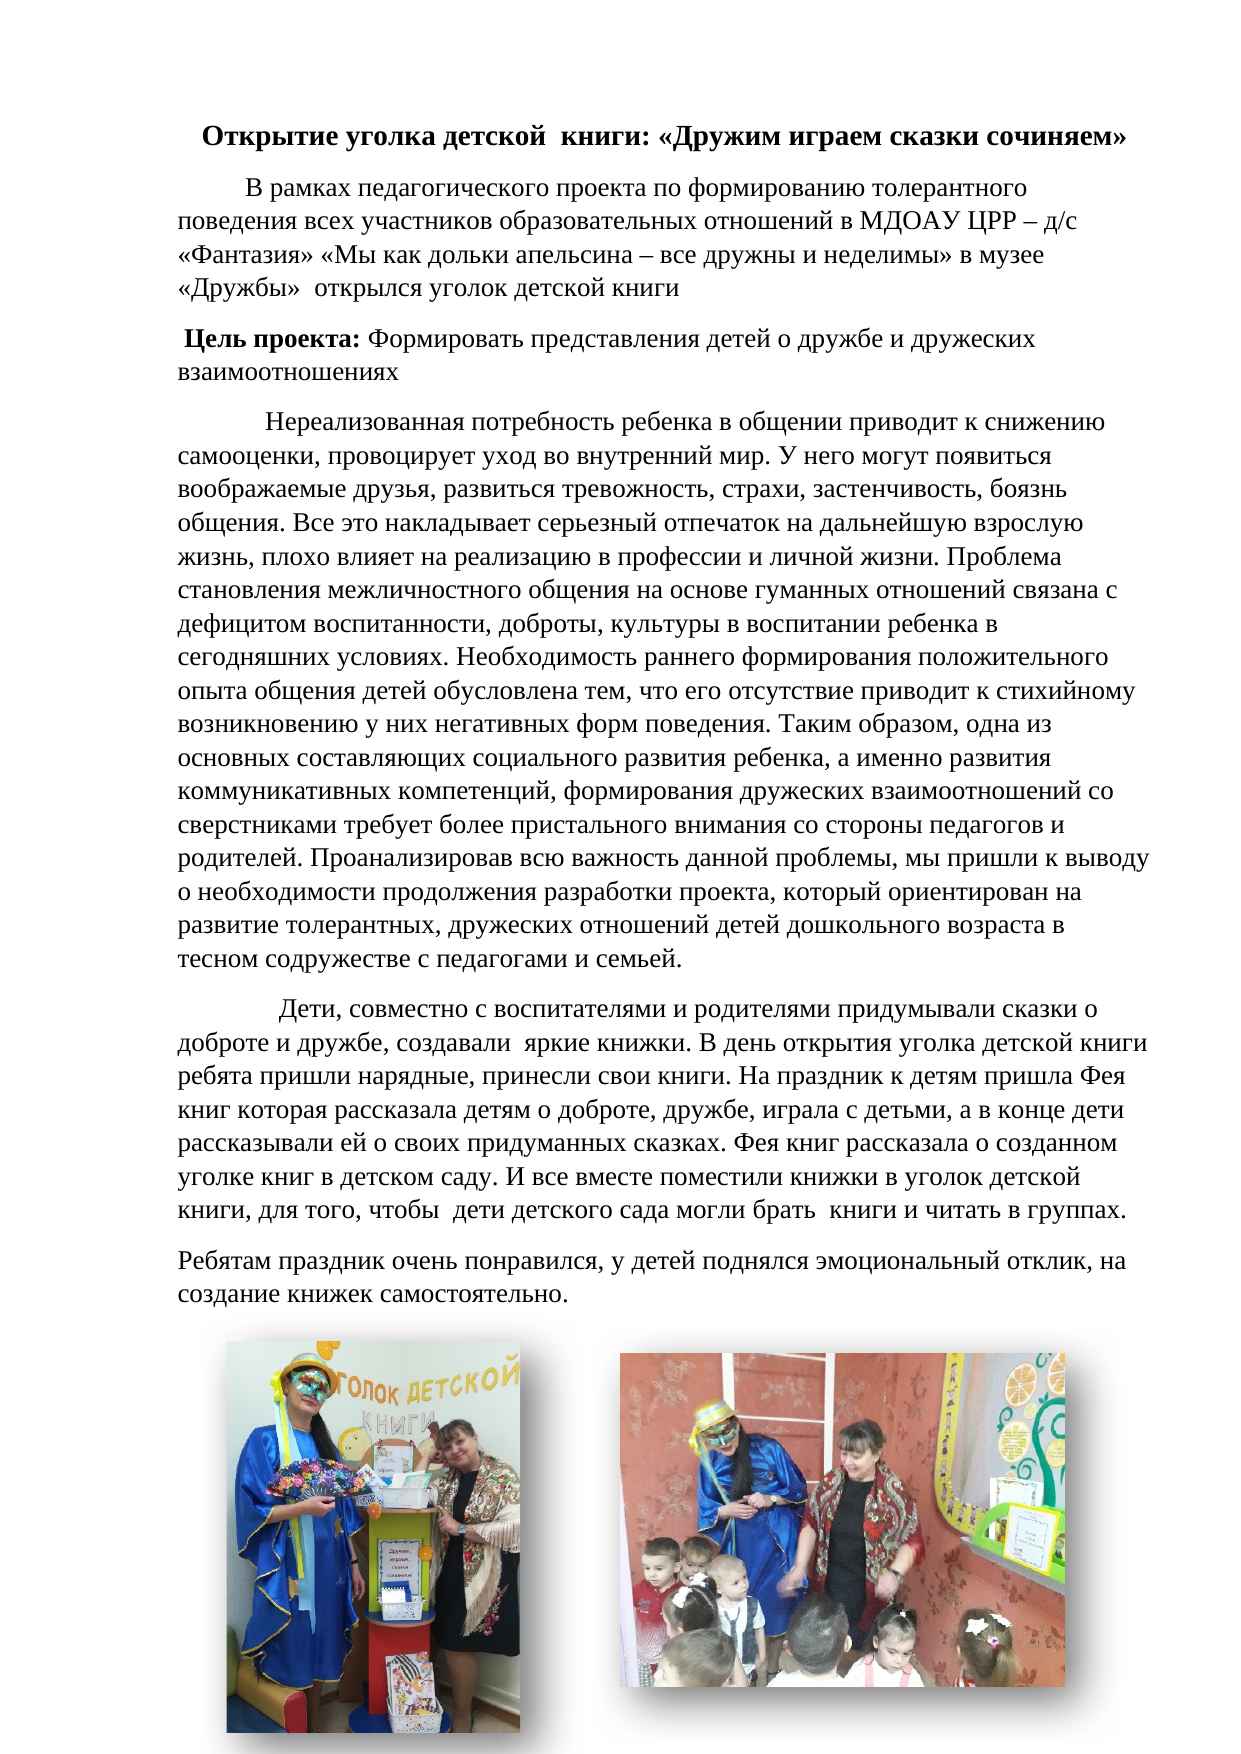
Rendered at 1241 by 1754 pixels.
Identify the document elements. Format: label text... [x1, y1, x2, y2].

picture [620, 1353, 1065, 1687]
text Нереализованная потребность ребенка в общении приводит к снижению самооценки, провоцирует уход во внутренний мир. У него могут появиться воображаемые друзья, развиться тревожность, страхи, застенчивость, боязнь общения. Все это накладывает серьезный отпечаток на дальнейшую взрослую жизнь, плохо влияет на реализацию в профессии и личной жизни. Проблема становления межличностного общения на основе гуманных отношений связана с дефицитом воспитанности, доброты, культуры в воспитании ребенка в сегодняшних условиях. Необходимость раннего формирования положительного опыта общения детей обусловлена тем, что его отсутствие приводит к стихийному возникновению у них негативных форм поведения. Таким образом, одна из основных составляющих социального развития ребенка, а именно развития коммуникативных компетенций, формирования дружеских взаимоотношений со сверстниками требует более пристального внимания со стороны педагогов и родителей. Проанализировав всю важность данной проблемы, мы пришли к выводу о необходимости продолжения разработки проекта, который ориентирован на развитие толерантных, дружеских отношений детей дошкольного возраста в тесном содружестве с педагогами и семьей. [177, 406, 1152, 973]
picture [226, 1341, 521, 1733]
text Дети, совместно с воспитателями и родителями придумывали сказки о доброте и дружбе, создавали яркие книжки. В день открытия уголка детской книги ребята пришли нарядные, принесли свои книги. На праздник к детям пришла Фея книг которая рассказала детям о доброте, дружбе, играла с детьми, а в конце дети рассказывали ей о своих придуманных сказках. Фея книг рассказала о созданном уголке книг в детском саду. И все вместе поместили книжки в уголок детской книги, для того, чтобы дети детского сада могли брать книги и читать в группах. [177, 992, 1152, 1225]
text Цель проекта: Формировать представления детей о дружбе и дружеских взаимоотношениях [177, 322, 1152, 386]
text Ребятам праздник очень понравился, у детей поднялся эмоциональный отклик, на создание книжек самостоятельно. [177, 1244, 1152, 1308]
text Открытие уголка детской книги: «Дружим играем сказки сочиняем» [177, 118, 1152, 152]
text В рамках педагогического проекта по формированию толерантного поведения всех участников образовательных отношений в МДОАУ ЦРР – д/с «Фантазия» «Мы как дольки апельсина – все дружны и неделимы» в музее «Дружбы» открылся уголок детской книги [177, 171, 1152, 303]
